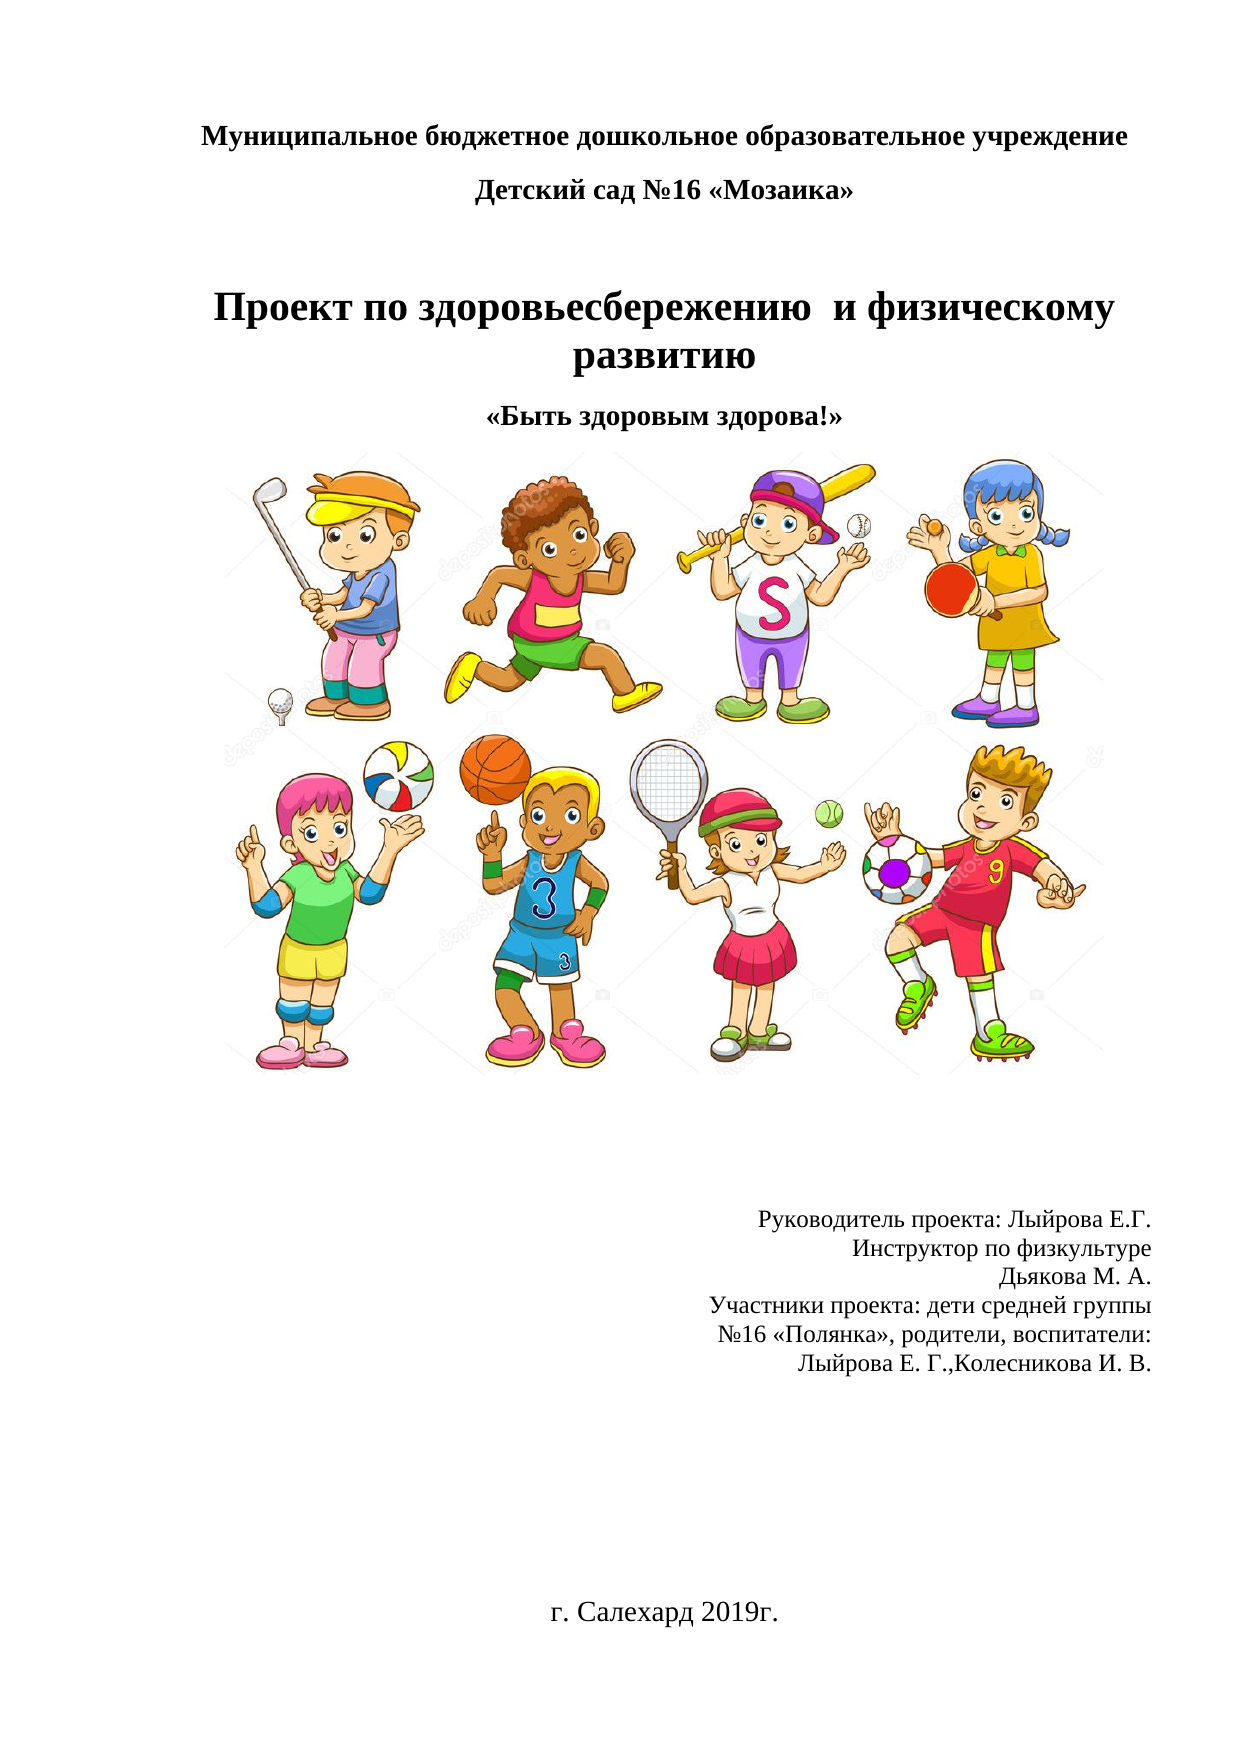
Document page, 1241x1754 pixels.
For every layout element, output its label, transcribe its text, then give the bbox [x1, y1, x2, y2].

text №16 «Полянка», родители, воспитатели: [177, 1319, 1152, 1348]
text Руководитель проекта: Лыйрова Е.Г. [177, 1204, 1152, 1233]
text г. Салехард 2019г. [177, 1594, 1152, 1627]
text Муниципальное бюджетное дошкольное образовательное учреждение [177, 118, 1152, 152]
picture [224, 452, 1105, 1075]
text Инструктор по физкультуре [177, 1233, 1152, 1261]
text Дьякова М. А. [177, 1261, 1152, 1290]
text Лыйрова Е. Г.,Колесникова И. В. [177, 1348, 1152, 1376]
text Детский сад №16 «Мозаика» [177, 172, 1152, 206]
text Проект по здоровьесбережению и физическому развитию [177, 281, 1152, 377]
text Участники проекта: дети средней группы [177, 1290, 1152, 1319]
text «Быть здоровым здорова!» [177, 398, 1152, 431]
